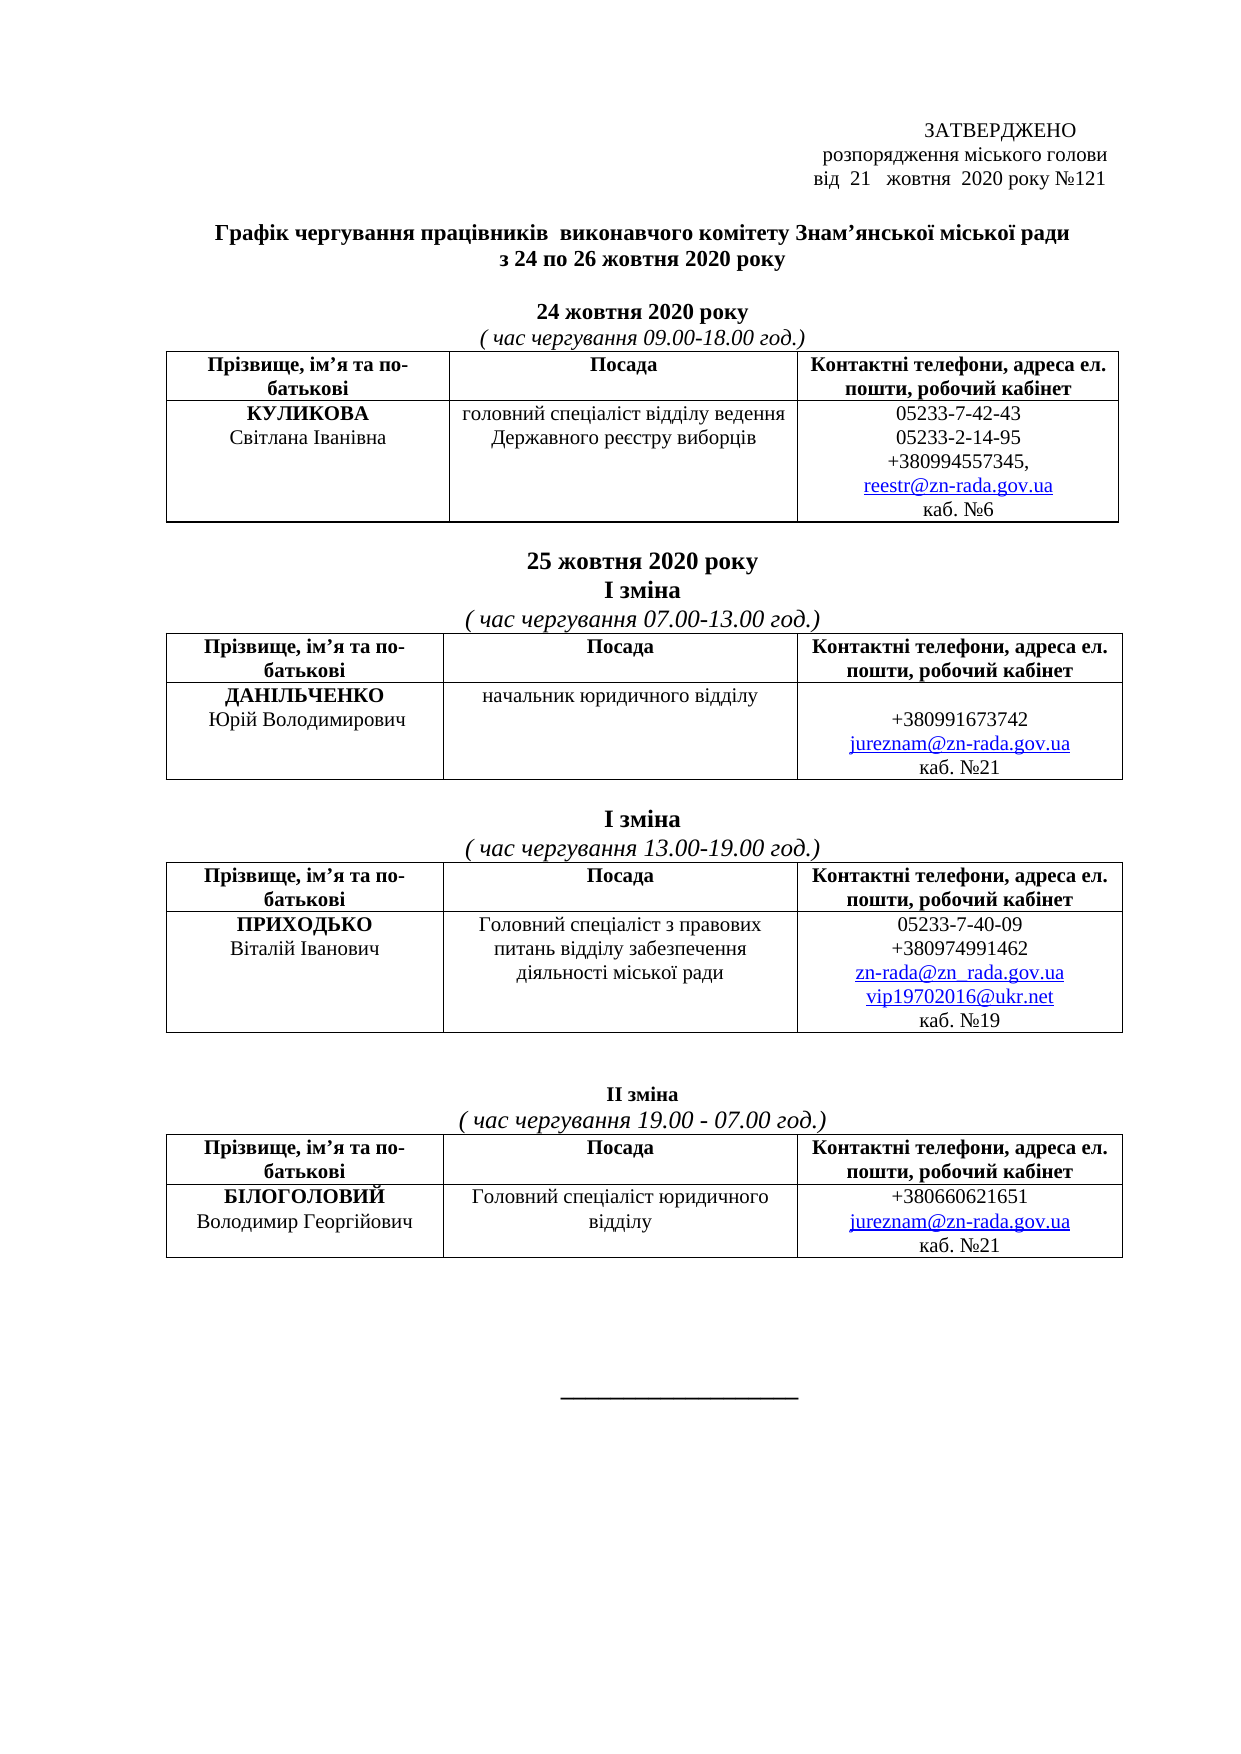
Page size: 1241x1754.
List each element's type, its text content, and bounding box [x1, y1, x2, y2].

table_cell Головний спеціаліст з правових питань відділу забезпечення діяльності міської ради [444, 912, 797, 1032]
table_cell 05233-7-42-43 05233-2-14-95 +380994557345, reestr@zn-rada.gov.ua каб. №6 [798, 401, 1118, 521]
text з 24 по 26 жовтня 2020 року [177, 245, 1107, 272]
table_header Прізвище, ім’я та по-батькові [167, 634, 443, 682]
text 25 жовтня 2020 року [177, 546, 1107, 575]
text 24 жовтня 2020 року [177, 298, 1107, 324]
table_cell Головний спеціаліст юридичного відділу [444, 1185, 797, 1257]
text ЗАТВЕРДЖЕНО розпорядження міського голови [251, 118, 1107, 166]
table_header Посада [444, 863, 797, 911]
table_cell ПРИХОДЬКО Віталій Іванович [167, 912, 443, 1032]
table_cell +380991673742 jureznam@zn-rada.gov.ua каб. №21 [798, 683, 1122, 779]
table_header Прізвище, ім’я та по-батькові [167, 1135, 443, 1183]
text ( час чергування 19.00 - 07.00 год.) [177, 1106, 1107, 1134]
table_header Прізвище, ім’я та по-батькові [167, 863, 443, 911]
text ( час чергування 09.00-18.00 год.) [177, 324, 1107, 351]
table_header Контактні телефони, адреса ел. пошти, робочий кабінет [798, 634, 1122, 682]
table_header Посада [444, 634, 797, 682]
table_header Посада [450, 352, 797, 400]
table_cell 05233-7-40-09 +380974991462 zn-rada@zn_rada.gov.ua vip19702016@ukr.net каб. №19 [798, 912, 1122, 1032]
text І зміна [177, 804, 1107, 833]
table_header Контактні телефони, адреса ел. пошти, робочий кабінет [798, 863, 1122, 911]
table_cell КУЛИКОВА Світлана Іванівна [167, 401, 449, 521]
table_header Прізвище, ім’я та по-батькові [167, 352, 449, 400]
table_cell +380660621651 jureznam@zn-rada.gov.ua каб. №21 [798, 1185, 1122, 1257]
table_cell головний спеціаліст відділу ведення Державного реєстру виборців [450, 401, 797, 521]
table_header Контактні телефони, адреса ел. пошти, робочий кабінет [798, 352, 1118, 400]
text ___________________ [251, 1373, 1107, 1401]
table_cell ДАНІЛЬЧЕНКО Юрій Володимирович [167, 683, 443, 779]
table_header Контактні телефони, адреса ел. пошти, робочий кабінет [798, 1135, 1122, 1183]
text І зміна [177, 575, 1107, 604]
text Графік чергування працівників виконавчого комітету Знам’янської міської ради [177, 219, 1107, 245]
table_cell БІЛОГОЛОВИЙ Володимир Георгійович [167, 1185, 443, 1257]
text ( час чергування 13.00-19.00 год.) [177, 833, 1107, 862]
text ІІ зміна [177, 1081, 1107, 1106]
table_header Посада [444, 1135, 797, 1183]
table_cell начальник юридичного відділу [444, 683, 797, 779]
text від 21 жовтня 2020 року №121 [177, 166, 1107, 190]
text ( час чергування 07.00-13.00 год.) [177, 604, 1107, 633]
